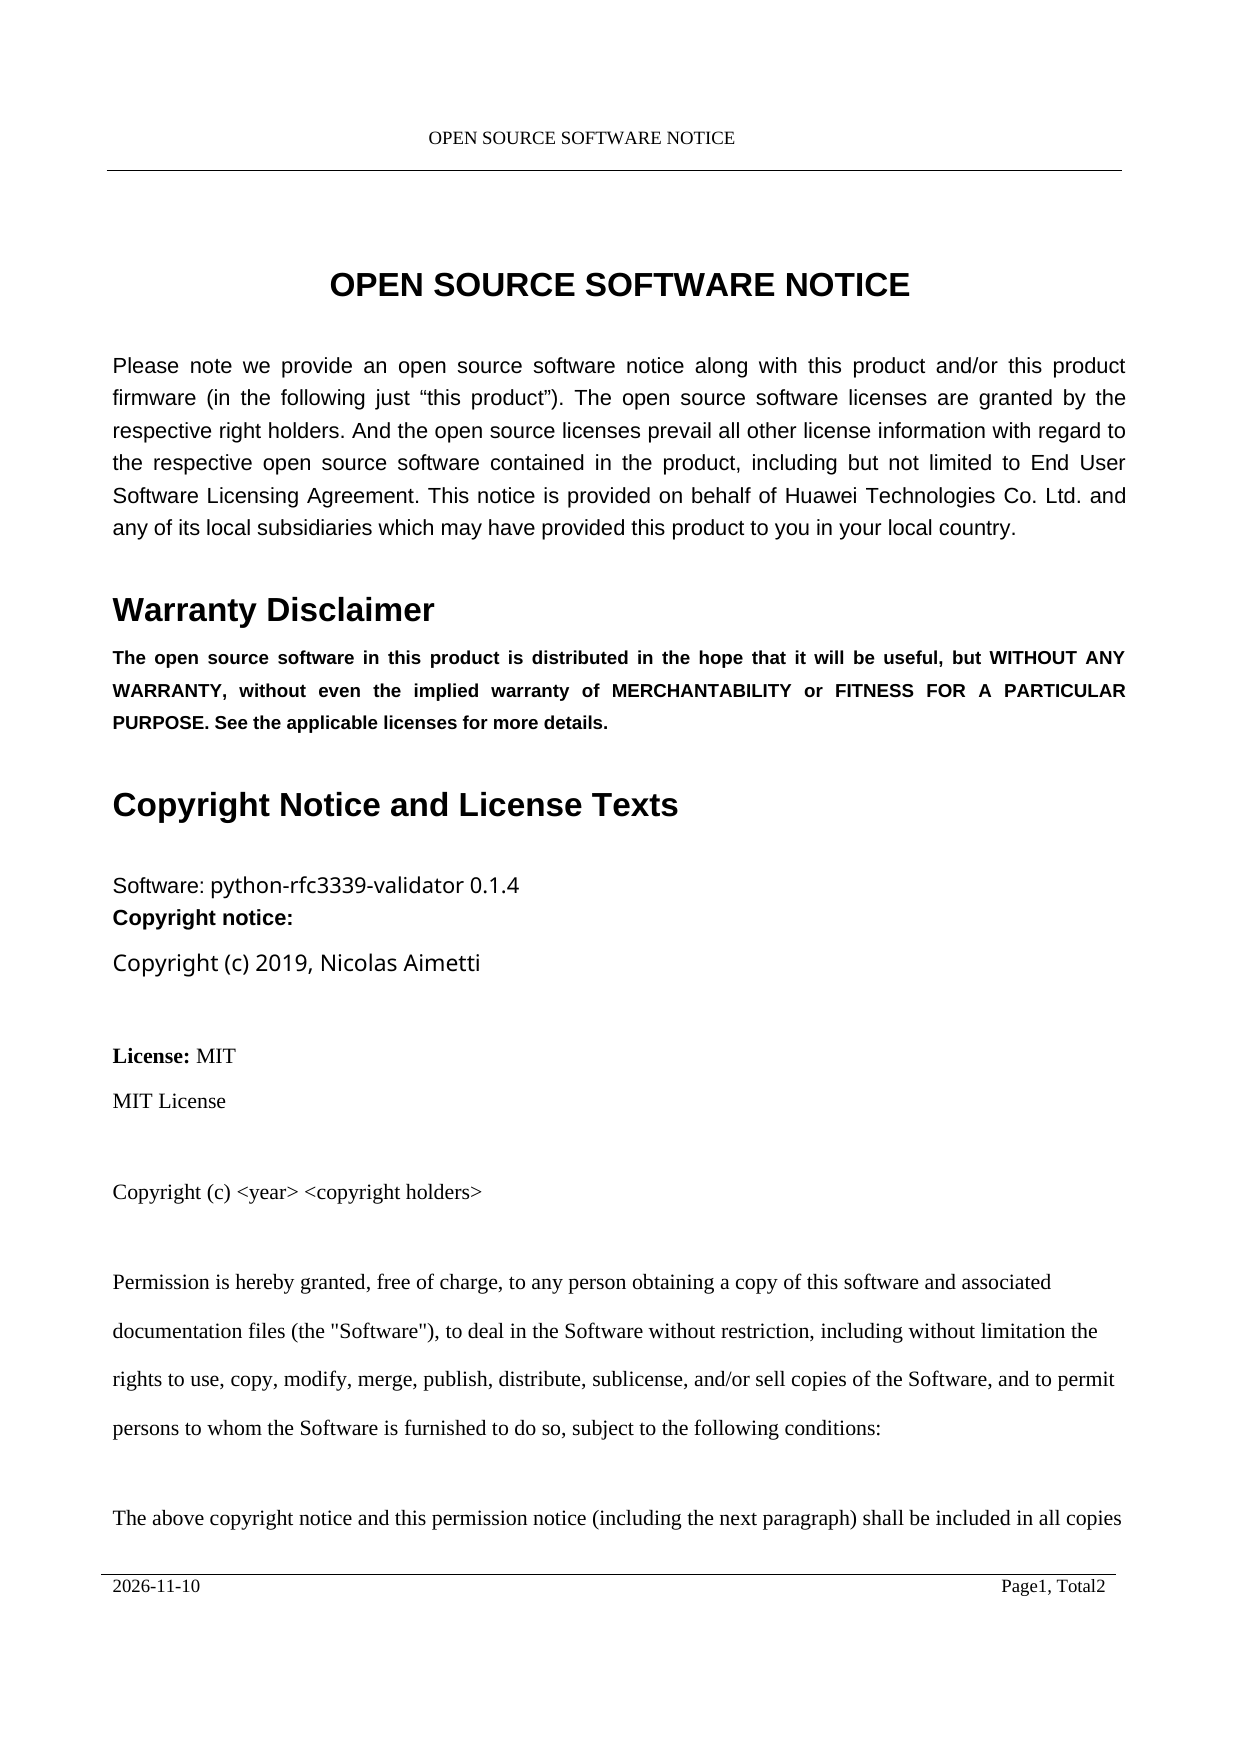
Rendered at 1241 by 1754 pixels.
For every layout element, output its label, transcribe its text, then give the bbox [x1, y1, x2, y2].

text Copyright notice: [112, 901, 1128, 934]
text OPEN SOURCE SOFTWARE NOTICE [112, 251, 1128, 316]
text Software: python-rfc3339-validator 0.1.4 [112, 869, 1128, 901]
text Copyright (c) <year> <copyright holders> [112, 1175, 1128, 1208]
text Permission is hereby granted, free of charge, to any person obtaining a copy of this software and associated documentation files (the "Software"), to deal in the Software without restriction, including without limitation the rights to use, copy, modify, merge, publish, distribute, sublicense, and/or sell copies of the Software, and to permit persons to whom the Software is furnished to do so, subject to the following conditions: [112, 1265, 1128, 1444]
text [112, 1502, 1128, 1534]
text Please note we provide an open source software notice along with this product and/or this product firmware (in the following just “this product”). The open source software licenses are granted by the respective right holders. And the open source licenses prevail all other license information with regard to the respective open source software contained in the product, including but not limited to End User Software Licensing Agreement. This notice is provided on behalf of Huawei Technologies Co. Ltd. and any of its local subsidiaries which may have provided this product to you in your local country. [112, 349, 1128, 544]
text Copyright Notice and License Texts [112, 771, 1128, 836]
text MIT License [112, 1085, 1128, 1117]
text License: MIT [112, 1040, 1128, 1072]
text The open source software in this product is distributed in the hope that it will be useful, but WITHOUT ANY WARRANTY, without even the implied warranty of MERCHANTABILITY or FITNESS FOR A PARTICULAR PURPOSE. See the applicable licenses for more details. [112, 641, 1128, 739]
text Warranty Disclaimer [112, 576, 1128, 641]
text Copyright (c) 2019, Nicolas Aimetti [112, 947, 1128, 979]
